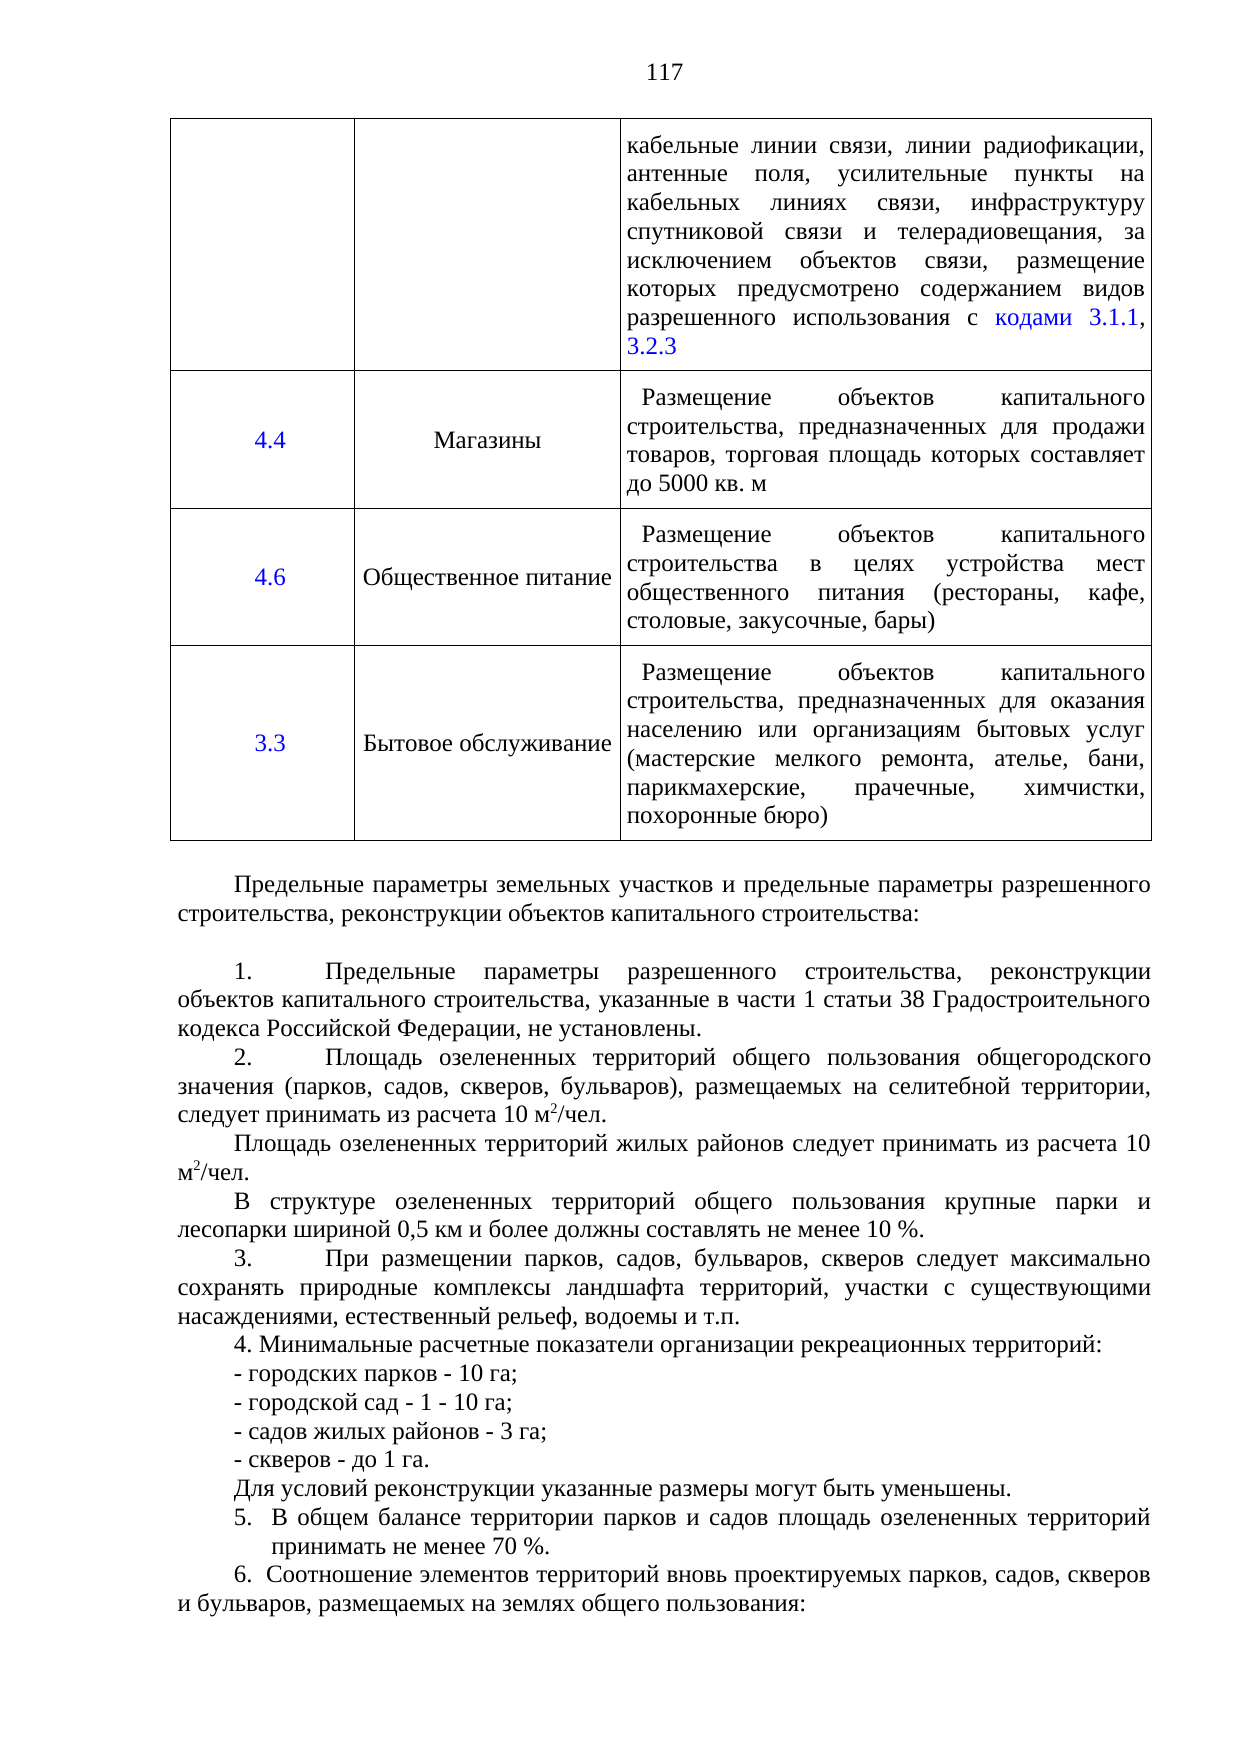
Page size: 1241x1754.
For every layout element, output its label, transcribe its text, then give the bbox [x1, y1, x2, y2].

text - скверов - до 1 га. [177, 1444, 1152, 1473]
list В общем балансе территории парков и садов площадь озелененных территорий принимать не менее 70 %. [233, 1502, 1152, 1559]
text - городских парков - 10 га; [177, 1358, 1152, 1387]
list Соотношение элементов территорий вновь проектируемых парков, садов, скверов и бульваров, размещаемых на землях общего пользования: [177, 1559, 1152, 1617]
text В структуре озелененных территорий общего пользования крупные парки и лесопарки шириной 0,5 км и более должны составлять не менее 10 %. [177, 1186, 1152, 1243]
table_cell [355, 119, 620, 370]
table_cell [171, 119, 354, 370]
list Площадь озелененных территорий общего пользования общегородского значения (парков, садов, скверов, бульваров), размещаемых на селитебной территории, следует принимать из расчета 10 м2/чел. [177, 1042, 1152, 1128]
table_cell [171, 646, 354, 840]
text - городской сад - 1 - 10 га; [177, 1387, 1152, 1416]
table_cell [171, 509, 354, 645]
title Предельные параметры земельных участков и предельные параметры разрешенного строительства, реконструкции объектов капитального строительства: [177, 869, 1152, 927]
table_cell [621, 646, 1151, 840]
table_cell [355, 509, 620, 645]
text Для условий реконструкции указанные размеры могут быть уменьшены. [177, 1473, 1152, 1502]
text - садов жилых районов - 3 га; [177, 1416, 1152, 1444]
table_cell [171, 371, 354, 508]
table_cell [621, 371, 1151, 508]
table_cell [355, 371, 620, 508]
text Площадь озелененных территорий жилых районов следует принимать из расчета 10 м2/чел. [177, 1128, 1152, 1186]
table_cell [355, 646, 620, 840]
list Предельные параметры разрешенного строительства, реконструкции объектов капитального строительства, указанные в части 1 статьи 38 Градостроительного кодекса Российской Федерации, не установлены. [177, 956, 1152, 1042]
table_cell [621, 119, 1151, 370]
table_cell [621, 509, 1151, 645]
text 4. Минимальные расчетные показатели организации рекреационных территорий: [177, 1329, 1152, 1358]
list При размещении парков, садов, бульваров, скверов следует максимально сохранять природные комплексы ландшафта территорий, участки с существующими насаждениями, естественный рельеф, водоемы и т.п. [177, 1243, 1152, 1329]
